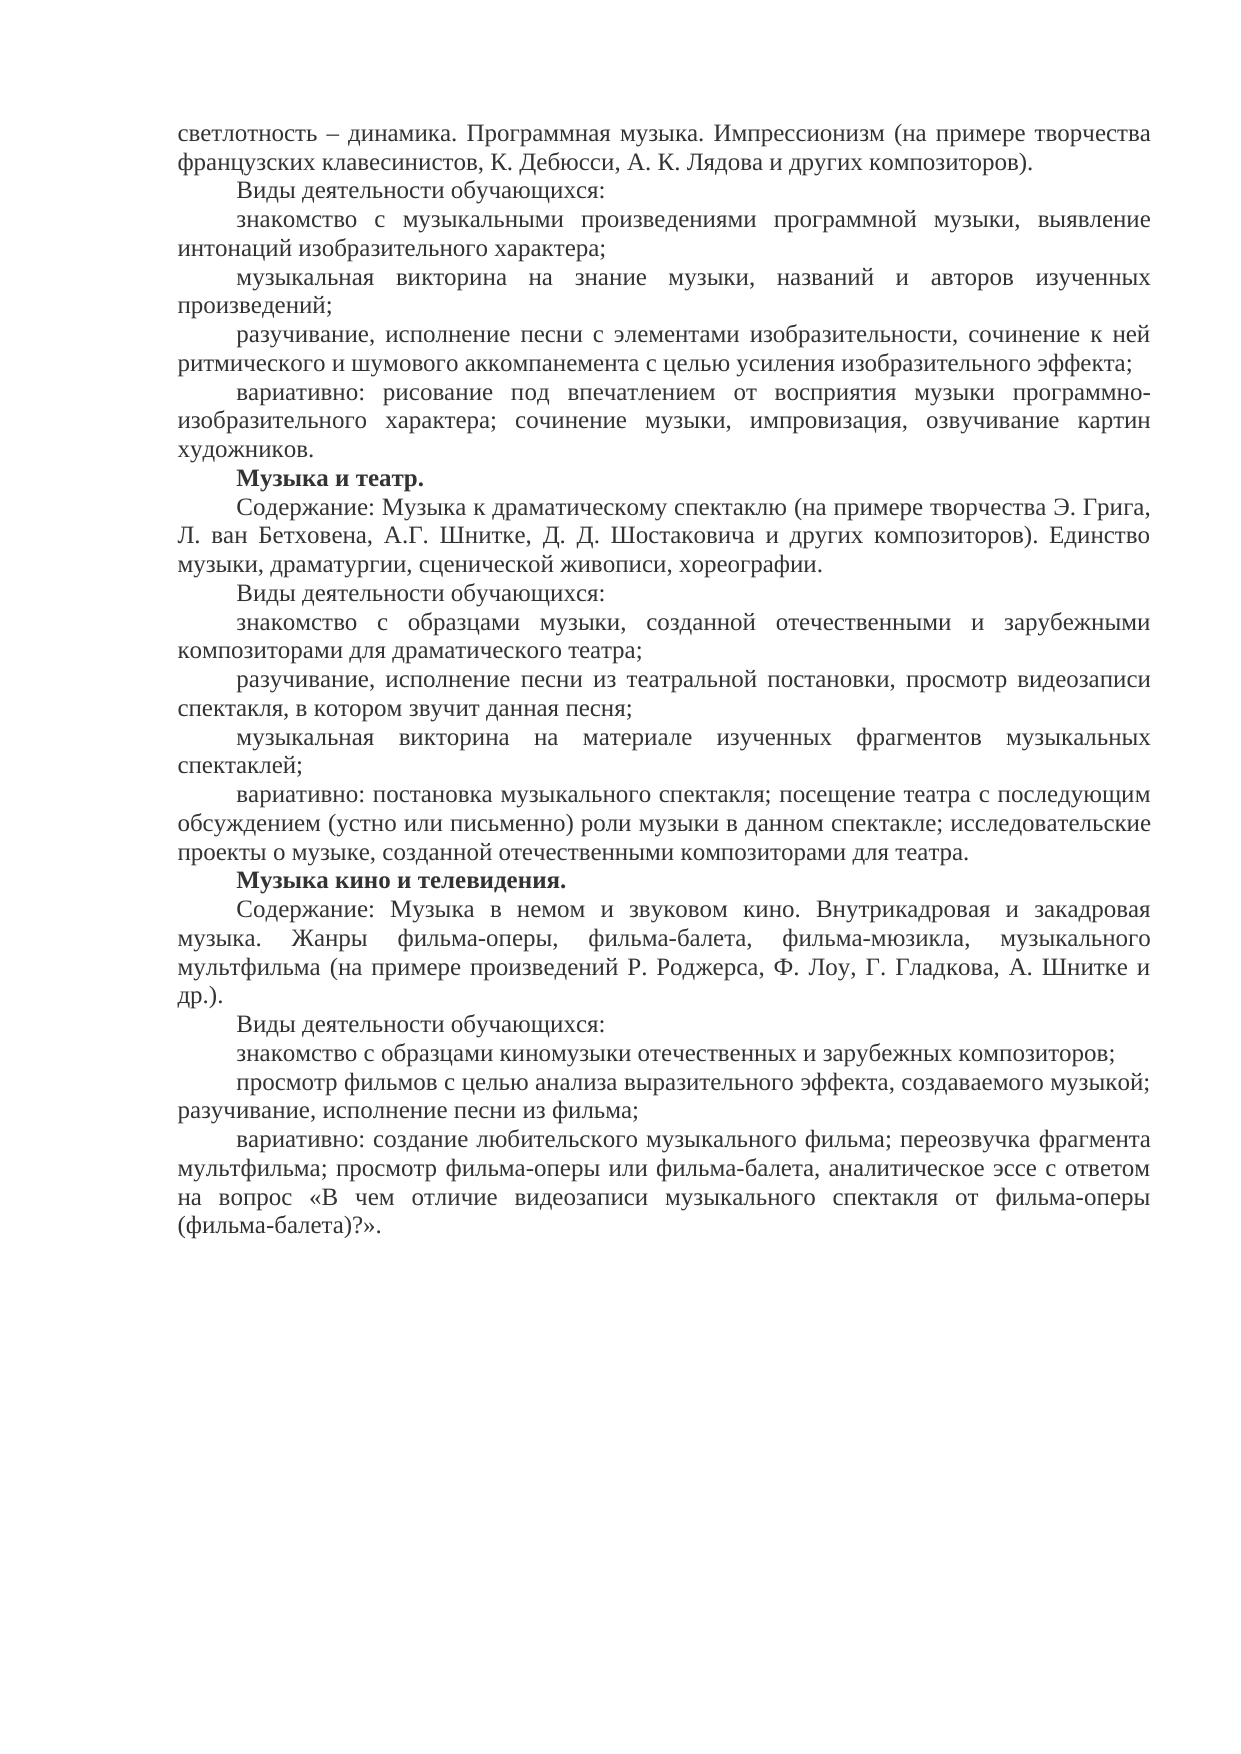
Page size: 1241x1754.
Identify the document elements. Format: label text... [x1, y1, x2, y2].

text просмотр фильмов с целью анализа выразительного эффекта, создаваемого музыкой; разучивание, исполнение песни из фильма; [177, 1067, 1152, 1124]
text вариативно: постановка музыкального спектакля; посещение театра с последующим обсуждением (устно или письменно) роли музыки в данном спектакле; исследовательские проекты о музыке, созданной отечественными композиторами для театра. [177, 779, 1152, 866]
text музыкальная викторина на материале изученных фрагментов музыкальных спектаклей; [177, 722, 1152, 779]
text Виды деятельности обучающихся: [177, 578, 1152, 607]
text разучивание, исполнение песни с элементами изобразительности, сочинение к ней ритмического и шумового аккомпанемента с целью усиления изобразительного эффекта; [177, 319, 1152, 377]
text Содержание: Музыка к драматическому спектаклю (на примере творчества Э. Грига, Л. ван Бетховена, А.Г. Шнитке, Д. Д. Шостаковича и других композиторов). Единство музыки, драматургии, сценической живописи, хореографии. [177, 492, 1152, 578]
text знакомство с музыкальными произведениями программной музыки, выявление интонаций изобразительного характера; [177, 204, 1152, 262]
text музыкальная викторина на знание музыки, названий и авторов изученных произведений; [177, 262, 1152, 319]
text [177, 118, 1152, 176]
text Виды деятельности обучающихся: [177, 176, 1152, 204]
text Содержание: Музыка в немом и звуковом кино. Внутрикадровая и закадровая музыка. Жанры фильма-оперы, фильма-балета, фильма-мюзикла, музыкального мультфильма (на примере произведений Р. Роджерса, Ф. Лоу, Г. Гладкова, А. Шнитке и др.). [177, 894, 1152, 1009]
text Музыка и театр. [177, 463, 1152, 492]
text Музыка кино и телевидения. [177, 866, 1152, 894]
text вариативно: создание любительского музыкального фильма; переозвучка фрагмента мультфильма; просмотр фильма-оперы или фильма-балета, аналитическое эссе с ответом на вопрос «В чем отличие видеозаписи музыкального спектакля от фильма-оперы (фильма-балета)?». [177, 1124, 1152, 1239]
text разучивание, исполнение песни из театральной постановки, просмотр видеозаписи спектакля, в котором звучит данная песня; [177, 664, 1152, 722]
text знакомство с образцами киномузыки отечественных и зарубежных композиторов; [177, 1038, 1152, 1067]
text знакомство с образцами музыки, созданной отечественными и зарубежными композиторами для драматического театра; [177, 607, 1152, 664]
text вариативно: рисование под впечатлением от восприятия музыки программно-изобразительного характера; сочинение музыки, импровизация, озвучивание картин художников. [177, 377, 1152, 463]
text Виды деятельности обучающихся: [177, 1009, 1152, 1038]
